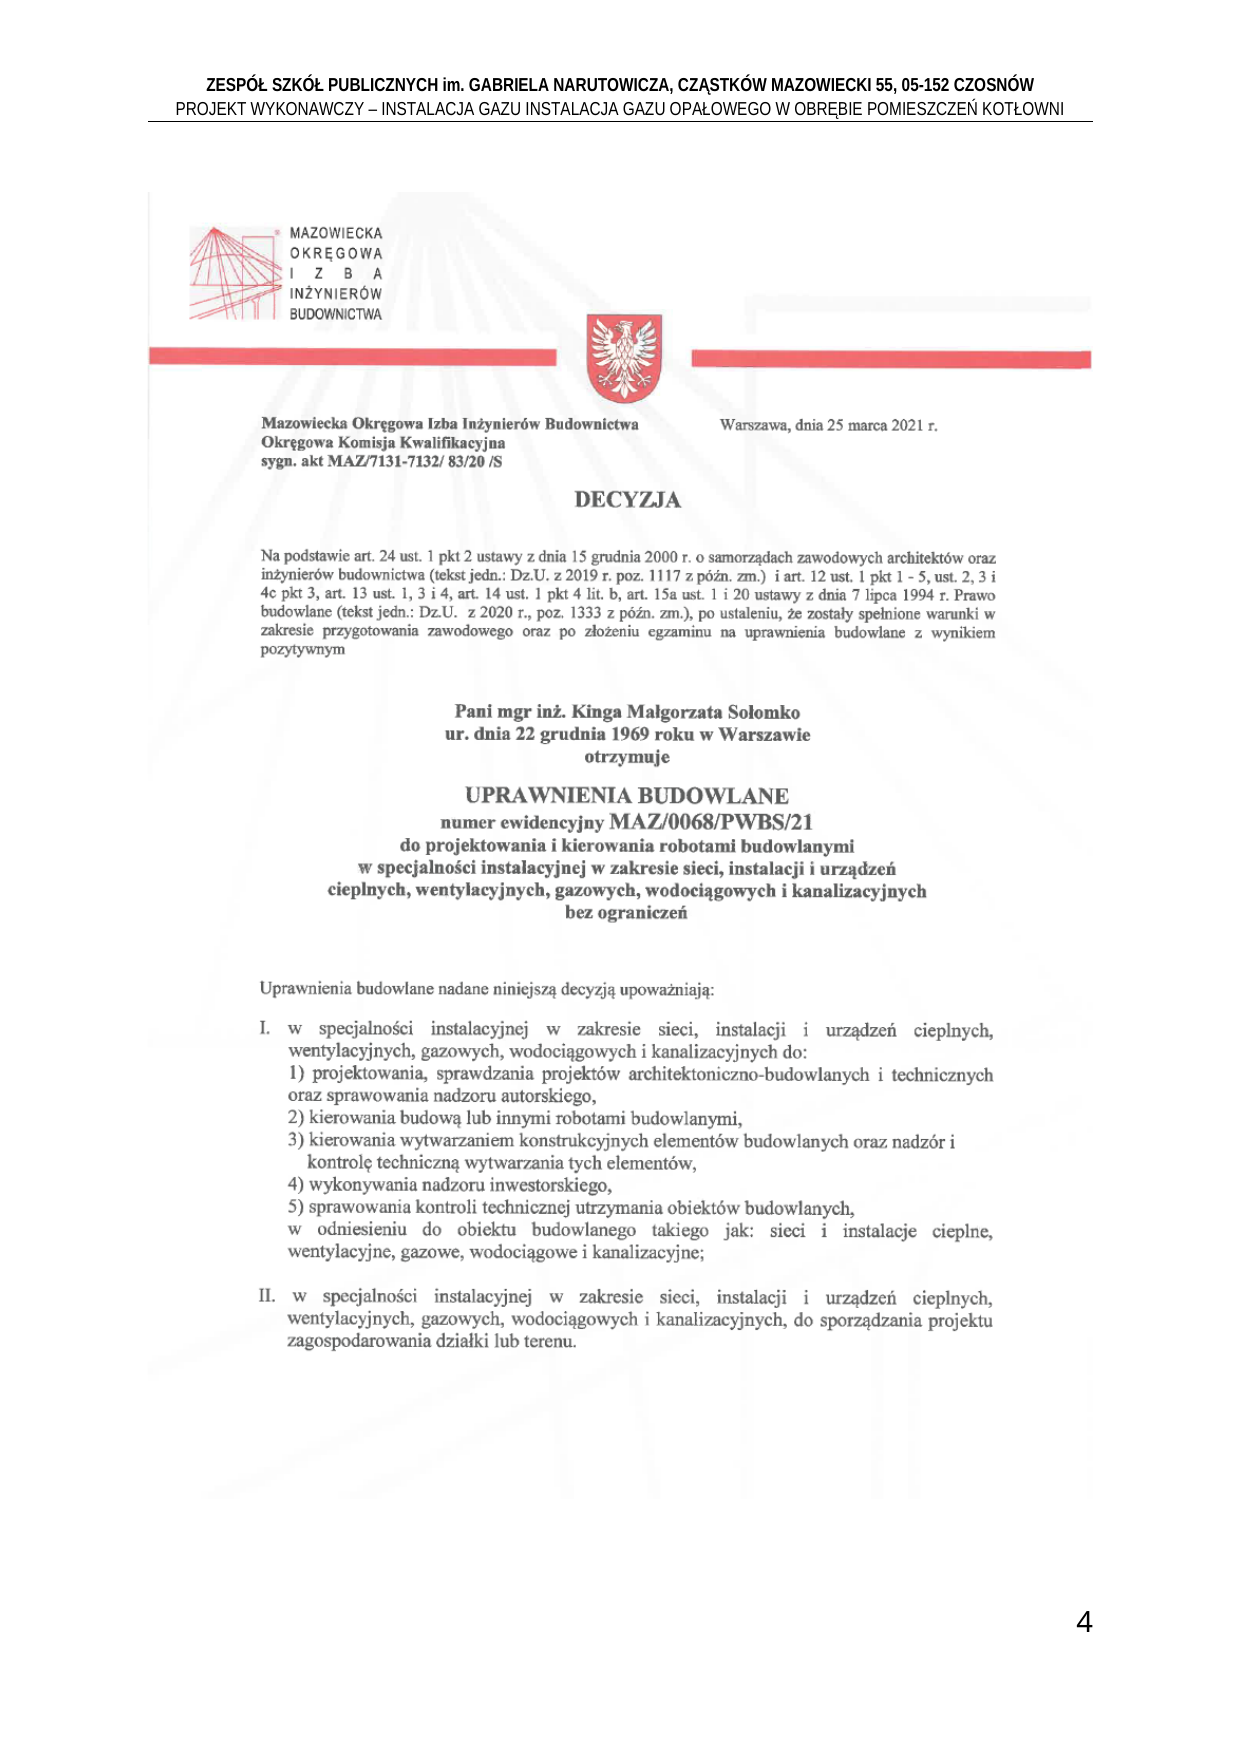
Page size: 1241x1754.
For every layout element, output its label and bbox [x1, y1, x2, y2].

picture [147, 192, 1093, 1499]
